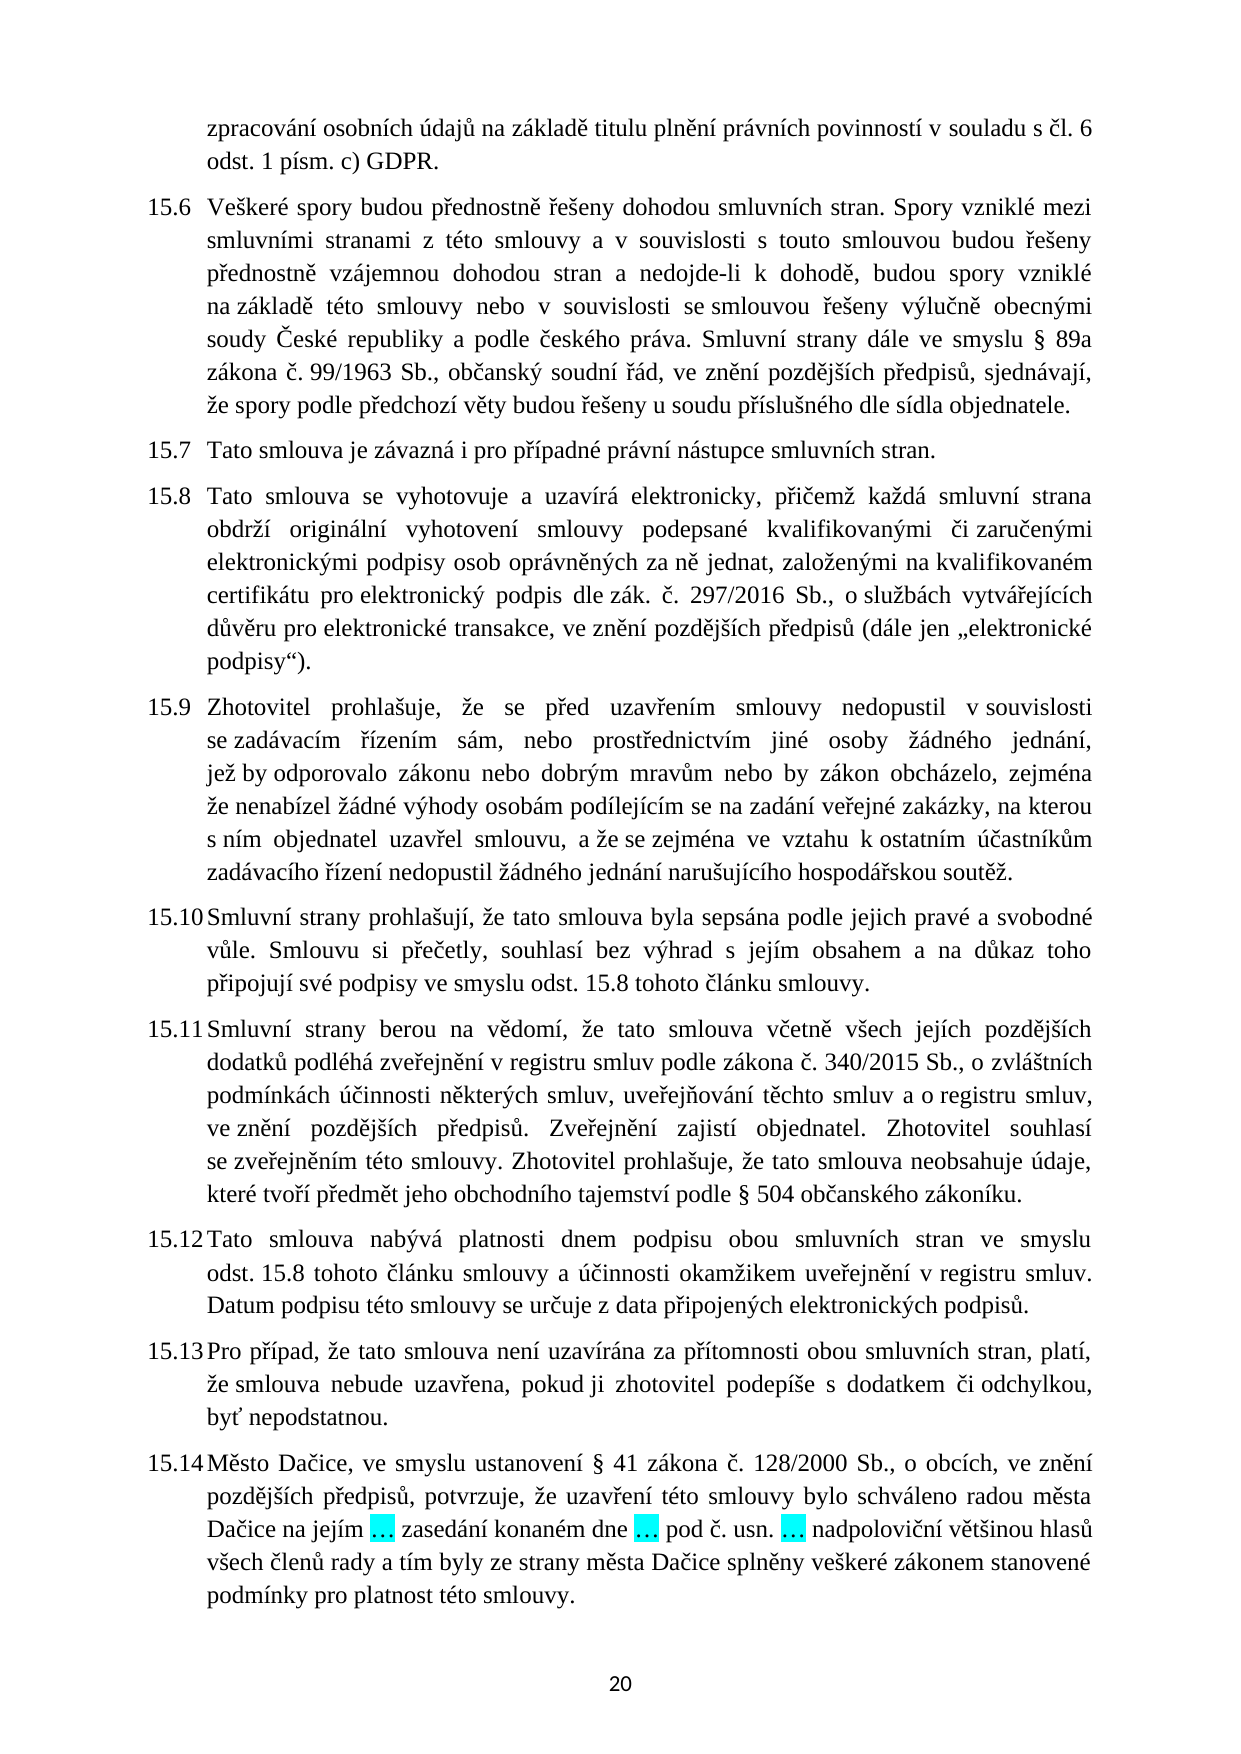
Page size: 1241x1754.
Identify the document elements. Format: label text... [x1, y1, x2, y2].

list Smluvní strany prohlašují, že tato smlouva byla sepsána podle jejich pravé a svobodné vůle. Smlouvu si přečetly, souhlasí bez výhrad s jejím obsahem a na důkaz toho připojují své podpisy ve smyslu odst. 15.8 tohoto článku smlouvy. [147, 902, 1093, 997]
list Tato smlouva se vyhotovuje a uzavírá elektronicky, přičemž každá smluvní strana obdrží originální vyhotovení smlouvy podepsané kvalifikovanými či zaručenými elektronickými podpisy osob oprávněných za ně jednat, založenými na kvalifikovaném certifikátu pro elektronický podpis dle zák. č. 297/2016 Sb., o službách vytvářejících důvěru pro elektronické transakce, ve znění pozdějších předpisů (dále jen „elektronické podpisy“). [147, 481, 1093, 675]
list Tato smlouva nabývá platnosti dnem podpisu obou smluvních stran ve smyslu odst. 15.8 tohoto článku smlouvy a účinnosti okamžikem uveřejnění v registru smluv. Datum podpisu této smlouvy se určuje z data připojených elektronických podpisů. [147, 1224, 1093, 1319]
list Pro případ, že tato smlouva není uzavírána za přítomnosti obou smluvních stran, platí, že smlouva nebude uzavřena, pokud ji zhotovitel podepíše s dodatkem či odchylkou, byť nepodstatnou. [147, 1336, 1093, 1431]
list Veškeré spory budou přednostně řešeny dohodou smluvních stran. Spory vzniklé mezi smluvními stranami z této smlouvy a v souvislosti s touto smlouvou budou řešeny přednostně vzájemnou dohodou stran a nedojde-li k dohodě, budou spory vzniklé na základě této smlouvy nebo v souvislosti se smlouvou řešeny výlučně obecnými soudy České republiky a podle českého práva. Smluvní strany dále ve smyslu § 89a zákona č. 99/1963 Sb., občanský soudní řád, ve znění pozdějších předpisů, sjednávají, že spory podle předchozí věty budou řešeny u soudu příslušného dle sídla objednatele. [147, 192, 1093, 419]
list Zhotovitel prohlašuje, že se před uzavřením smlouvy nedopustil v souvislosti se zadávacím řízením sám, nebo prostřednictvím jiné osoby žádného jednání, jež by odporovalo zákonu nebo dobrým mravům nebo by zákon obcházelo, zejména že nenabízel žádné výhody osobám podílejícím se na zadání veřejné zakázky, na kterou s ním objednatel uzavřel smlouvu, a že se zejména ve vztahu k ostatním účastníkům zadávacího řízení nedopustil žádného jednání narušujícího hospodářskou soutěž. [147, 692, 1093, 886]
list Tato smlouva je závazná i pro případné právní nástupce smluvních stran. [147, 436, 1093, 464]
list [147, 113, 1093, 175]
list Smluvní strany berou na vědomí, že tato smlouva včetně všech jejích pozdějších dodatků podléhá zveřejnění v registru smluv podle zákona č. 340/2015 Sb., o zvláštních podmínkách účinnosti některých smluv, uveřejňování těchto smluv a o registru smluv, ve znění pozdějších předpisů. Zveřejnění zajistí objednatel. Zhotovitel souhlasí se zveřejněním této smlouvy. Zhotovitel prohlašuje, že tato smlouva neobsahuje údaje, které tvoří předmět jeho obchodního tajemství podle § 504 občanského zákoníku. [147, 1014, 1093, 1208]
list Město Dačice, ve smyslu ustanovení § 41 zákona č. 128/2000 Sb., o obcích, ve znění pozdějších předpisů, potvrzuje, že uzavření této smlouvy bylo schváleno radou města Dačice na jejím … zasedání konaném dne … pod č. usn. … nadpoloviční většinou hlasů všech členů rady a tím byly ze strany města Dačice splněny veškeré zákonem stanovené podmínky pro platnost této smlouvy. [147, 1448, 1093, 1608]
